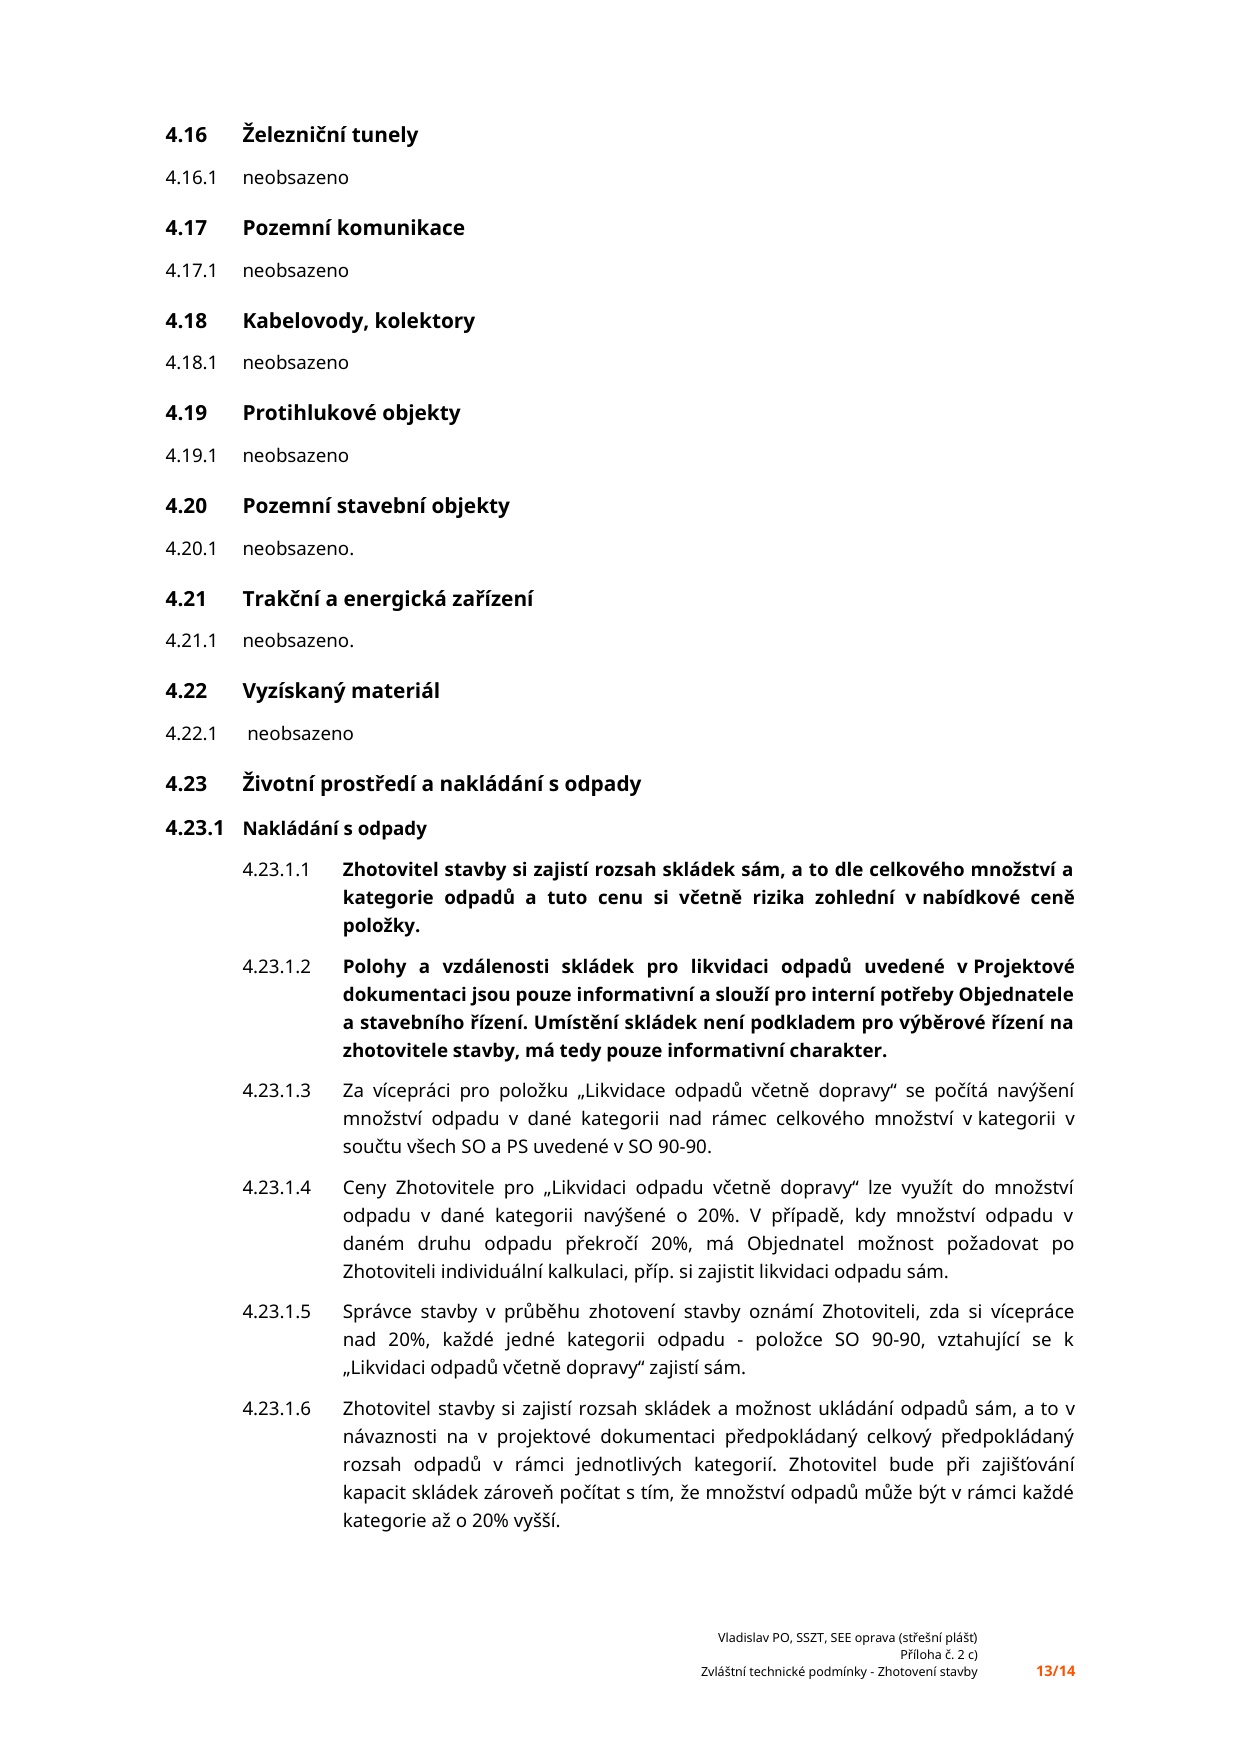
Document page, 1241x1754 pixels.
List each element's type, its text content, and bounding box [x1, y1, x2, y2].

text Železniční tunely [165, 121, 1075, 149]
text Vyzískaný materiál [165, 676, 1075, 705]
text Ceny Zhotovitele pro „Likvidaci odpadu včetně dopravy“ lze využít do množství odpadu v dané kategorii navýšené o 20%. V případě, kdy množství odpadu v daném druhu odpadu překročí 20%, má Objednatel možnost požadovat po Zhotoviteli individuální kalkulaci, příp. si zajistit likvidaci odpadu sám. [242, 1174, 1075, 1284]
text Polohy a vzdálenosti skládek pro likvidaci odpadů uvedené v Projektové dokumentaci jsou pouze informativní a slouží pro interní potřeby Objednatele a stavebního řízení. Umístění skládek není podkladem pro výběrové řízení na zhotovitele stavby, má tedy pouze informativní charakter. [242, 953, 1075, 1062]
text Pozemní komunikace [165, 213, 1075, 242]
text Trakční a energická zařízení [165, 584, 1075, 612]
text Kabelovody, kolektory [165, 306, 1075, 334]
text neobsazeno. [165, 627, 1075, 653]
text Životní prostředí a nakládání s odpady [165, 769, 1075, 797]
text neobsazeno. [165, 535, 1075, 560]
text neobsazeno [165, 720, 1075, 746]
text Zhotovitel stavby si zajistí rozsah skládek sám, a to dle celkového množství a kategorie odpadů a tuto cenu si včetně rizika zohlední v nabídkové ceně položky. [242, 856, 1075, 938]
text neobsazeno [165, 257, 1075, 282]
text Zhotovitel stavby si zajistí rozsah skládek a možnost ukládání odpadů sám, a to v návaznosti na v projektové dokumentaci předpokládaný celkový předpokládaný rozsah odpadů v rámci jednotlivých kategorií. Zhotovitel bude při zajišťování kapacit skládek zároveň počítat s tím, že množství odpadů může být v rámci každé kategorie až o 20% vyšší. [242, 1395, 1075, 1533]
text Protihlukové objekty [165, 398, 1075, 427]
text neobsazeno [165, 349, 1075, 375]
text neobsazeno [165, 164, 1075, 190]
text Pozemní stavební objekty [165, 491, 1075, 519]
text Správce stavby v průběhu zhotovení stavby oznámí Zhotoviteli, zda si vícepráce nad 20%, každé jedné kategorii odpadu - položce SO 90-90, vztahující se k „Likvidaci odpadů včetně dopravy“ zajistí sám. [242, 1299, 1075, 1380]
text neobsazeno [165, 442, 1075, 468]
text Za vícepráci pro položku „Likvidace odpadů včetně dopravy“ se počítá navýšení množství odpadu v dané kategorii nad rámec celkového množství v kategorii v součtu všech SO a PS uvedené v SO 90-90. [242, 1077, 1075, 1159]
text Nakládání s odpady [165, 813, 1075, 841]
